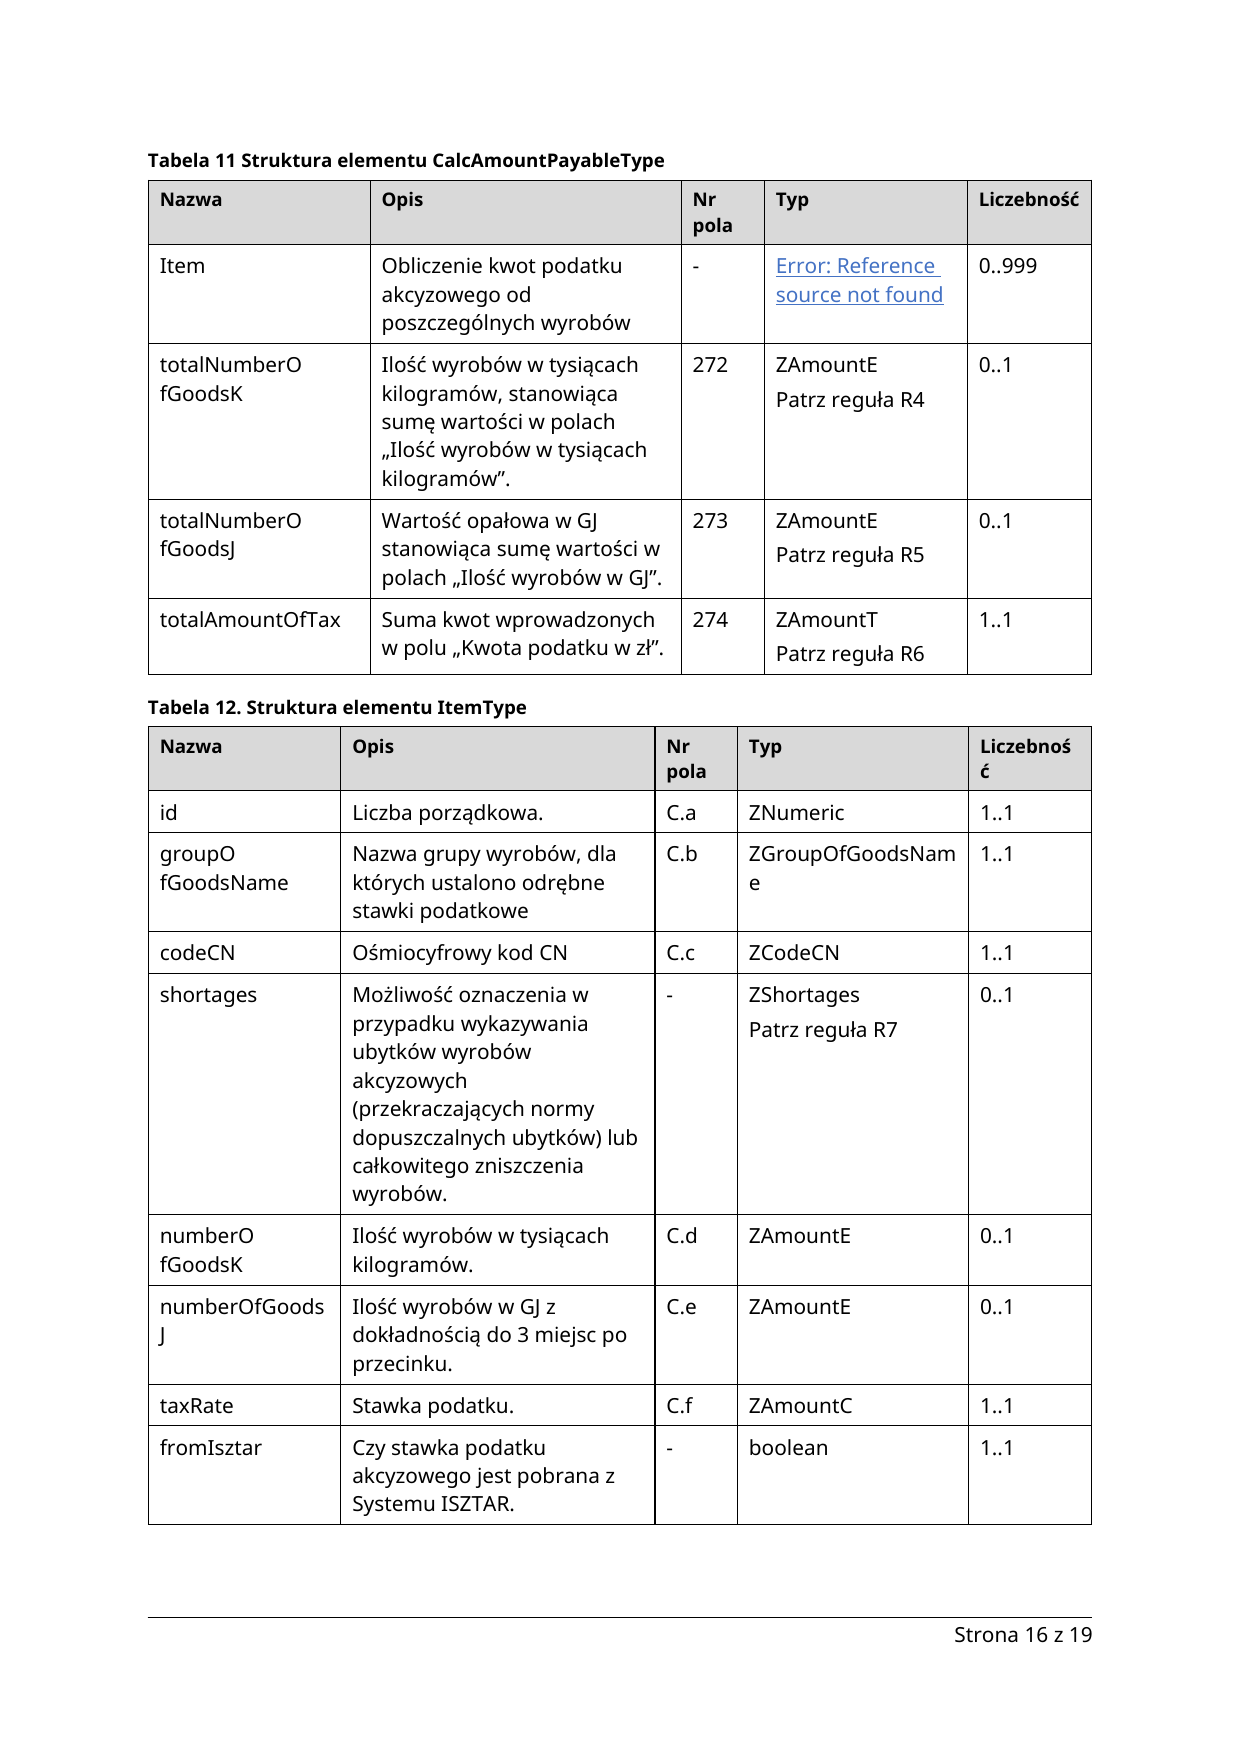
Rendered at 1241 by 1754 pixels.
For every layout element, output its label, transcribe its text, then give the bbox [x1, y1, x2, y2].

table_cell totalNumberOf‌GoodsJ [149, 500, 370, 597]
table_cell - [656, 974, 737, 1214]
table_cell Czy stawka podatku akcyzowego jest pobrana z Systemu ISZTAR. [341, 1426, 654, 1524]
table_cell 1..1 [969, 833, 1091, 931]
table_header Typ [765, 181, 967, 244]
table_cell Ilość wyrobów w tysiącach kilogramów. [341, 1215, 654, 1284]
table_cell 1..1 [969, 932, 1091, 973]
table_cell Ilość wyrobów w tysiącach kilogramów, stanowiąca sumę wartości w polach „Ilość wyrobów w tysiącach kilogramów”. [371, 344, 681, 499]
table_cell Ośmiocyfrowy kod CN [341, 932, 654, 973]
table_cell 274 [682, 599, 764, 674]
table_cell ZAmountE [738, 1215, 968, 1284]
table_cell ZAmountC [738, 1385, 968, 1425]
table_cell numberOf‌GoodsK [149, 1215, 340, 1284]
table_cell Wartość opałowa w GJ stanowiąca sumę wartości w polach „Ilość wyrobów w GJ”. [371, 500, 681, 597]
table_cell codeCN [149, 932, 340, 973]
table_cell - [682, 245, 764, 343]
table_cell ZNumeric [738, 791, 968, 832]
table_cell ZAmountE [738, 1286, 968, 1383]
table_header Typ [738, 727, 968, 790]
table_cell totalAmount‌OfTax [149, 599, 370, 674]
table_cell ZShortages Patrz reguła R7 [738, 974, 968, 1214]
table_cell Ilość wyrobów w GJ z dokładnością do 3 miejsc po przecinku. [341, 1286, 654, 1383]
table_cell id [149, 791, 340, 832]
table_cell C.d [656, 1215, 737, 1284]
table_cell fromIsztar [149, 1426, 340, 1524]
table_cell C.b [656, 833, 737, 931]
table_header Liczebność [968, 181, 1091, 244]
table_cell Item [149, 245, 370, 343]
table_cell Liczba porządkowa. [341, 791, 654, 832]
table_cell ZAmountE Patrz reguła R4 [765, 344, 967, 499]
table_header Nr pola [682, 181, 764, 244]
table_cell ZAmountE Patrz reguła R5 [765, 500, 967, 597]
table_cell 0..1 [968, 344, 1091, 499]
table_cell 0..999 [968, 245, 1091, 343]
table_cell groupOf‌Goods‌Name [149, 833, 340, 931]
table_cell taxRate [149, 1385, 340, 1425]
table_cell C.c [656, 932, 737, 973]
table_cell 1..1 [969, 791, 1091, 832]
table_cell C.e [656, 1286, 737, 1383]
table_cell ZGroupOfGoodsName [738, 833, 968, 931]
table_header Nazwa [149, 727, 340, 790]
table_header Opis [371, 181, 681, 244]
table_header Opis [341, 727, 654, 790]
table_cell 0..1 [969, 1215, 1091, 1284]
table_header Liczebność [969, 727, 1091, 790]
text Tabela 11 Struktura elementu CalcAmountPayableType [148, 148, 1092, 173]
table_cell totalNumberOf‌GoodsK [149, 344, 370, 499]
table_cell 272 [682, 344, 764, 499]
table_cell 0..1 [969, 974, 1091, 1214]
table_cell 273 [682, 500, 764, 597]
table_cell Nazwa grupy wyrobów, dla których ustalono odrębne stawki podatkowe [341, 833, 654, 931]
text Tabela 12. Struktura elementu ItemType [148, 694, 1092, 719]
table_cell shortages [149, 974, 340, 1214]
table_cell Obliczenie kwot podatku akcyzowego od poszczególnych wyrobów [371, 245, 681, 343]
table_cell Suma kwot wprowadzonych w polu „Kwota podatku w zł”. [371, 599, 681, 674]
table_header Nr pola [656, 727, 737, 790]
table_cell - [656, 1426, 737, 1524]
table_cell ZAmountT Patrz reguła R6 [765, 599, 967, 674]
table_cell numberOfGoodsJ [149, 1286, 340, 1383]
table_cell C.a [656, 791, 737, 832]
table_cell Stawka podatku. [341, 1385, 654, 1425]
table_cell Możliwość oznaczenia w przypadku wykazywania ubytków wyrobów akcyzowych (przekraczających normy dopuszczalnych ubytków) lub całkowitego zniszczenia wyrobów. [341, 974, 654, 1214]
table_cell 1..1 [969, 1426, 1091, 1524]
table_cell ZCodeCN [738, 932, 968, 973]
table_cell boolean [738, 1426, 968, 1524]
table_cell 1..1 [968, 599, 1091, 674]
table_cell 1..1 [969, 1385, 1091, 1425]
table_header Nazwa [149, 181, 370, 244]
table_cell 0..1 [969, 1286, 1091, 1383]
table_cell 0..1 [968, 500, 1091, 597]
table_cell C.f [656, 1385, 737, 1425]
